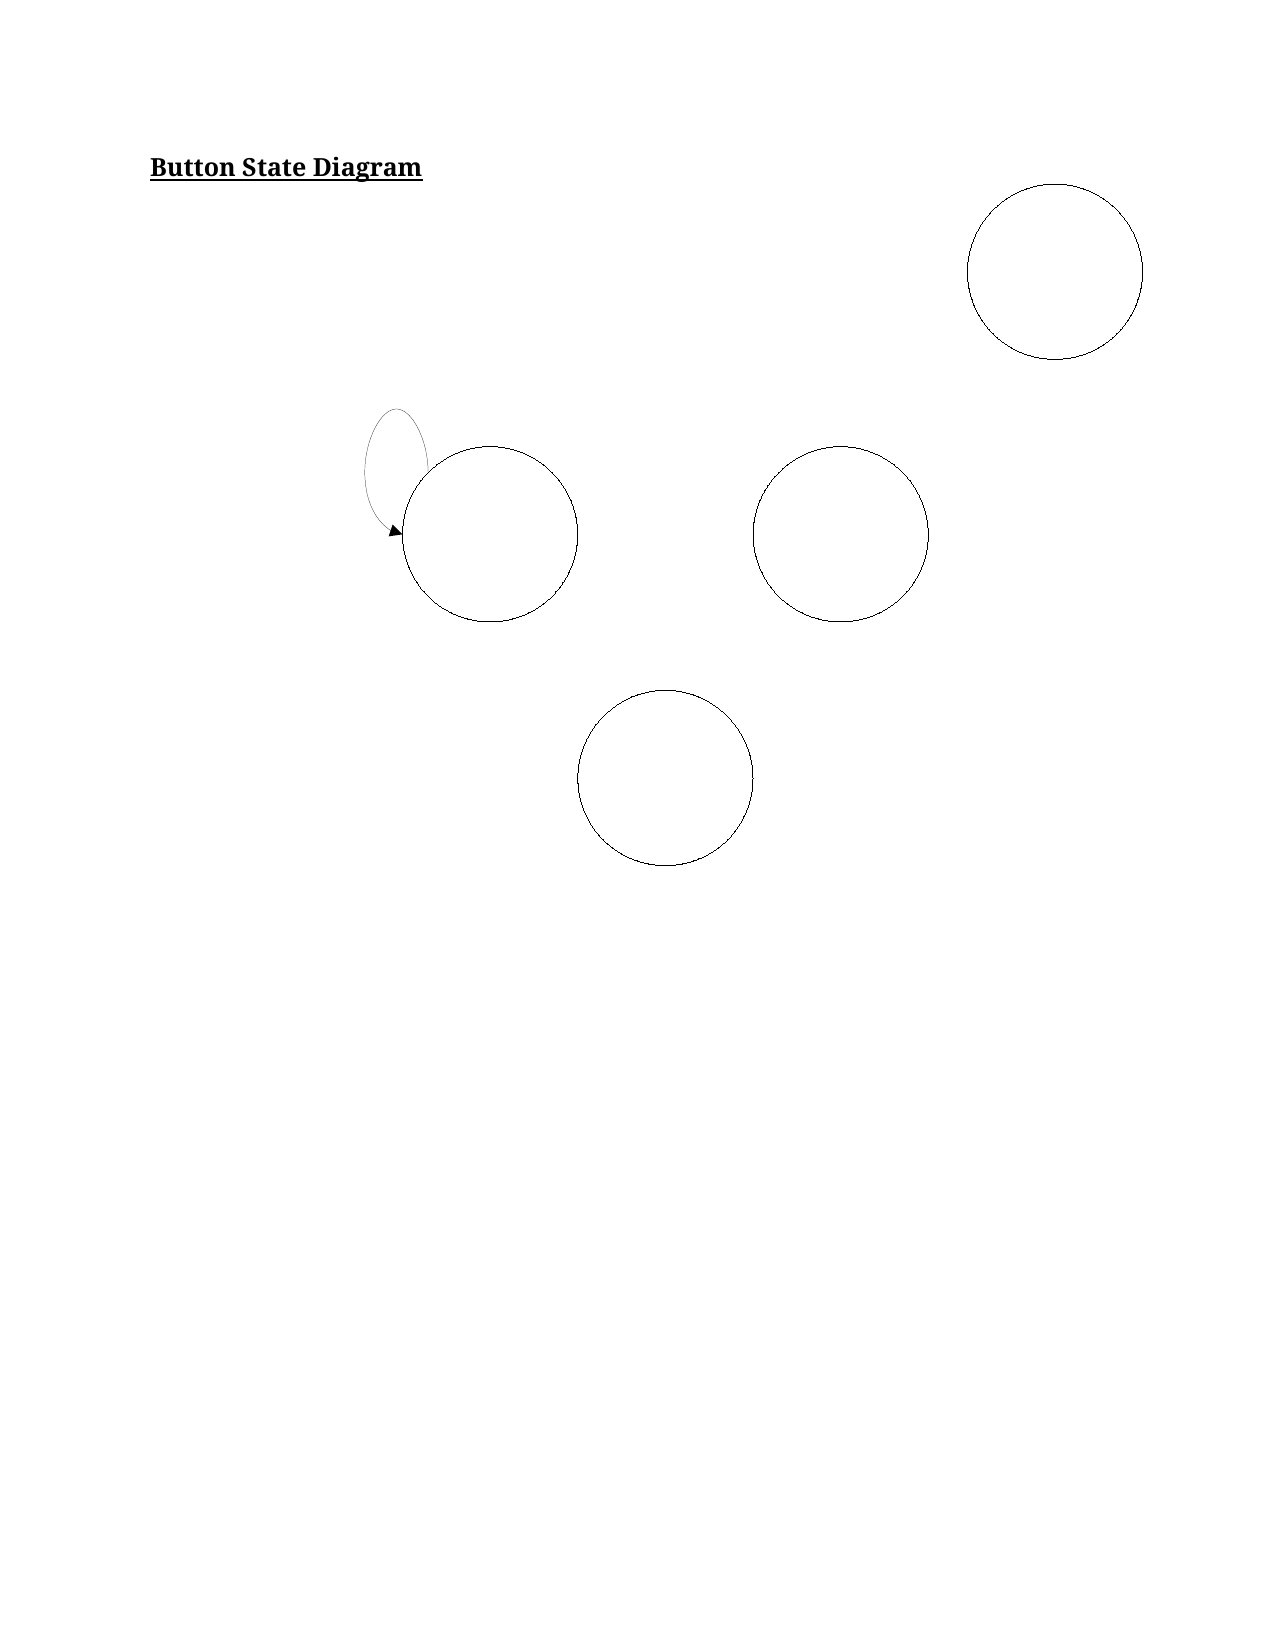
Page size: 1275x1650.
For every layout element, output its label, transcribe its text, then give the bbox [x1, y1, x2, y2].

text Diagram [150, 150, 1125, 184]
